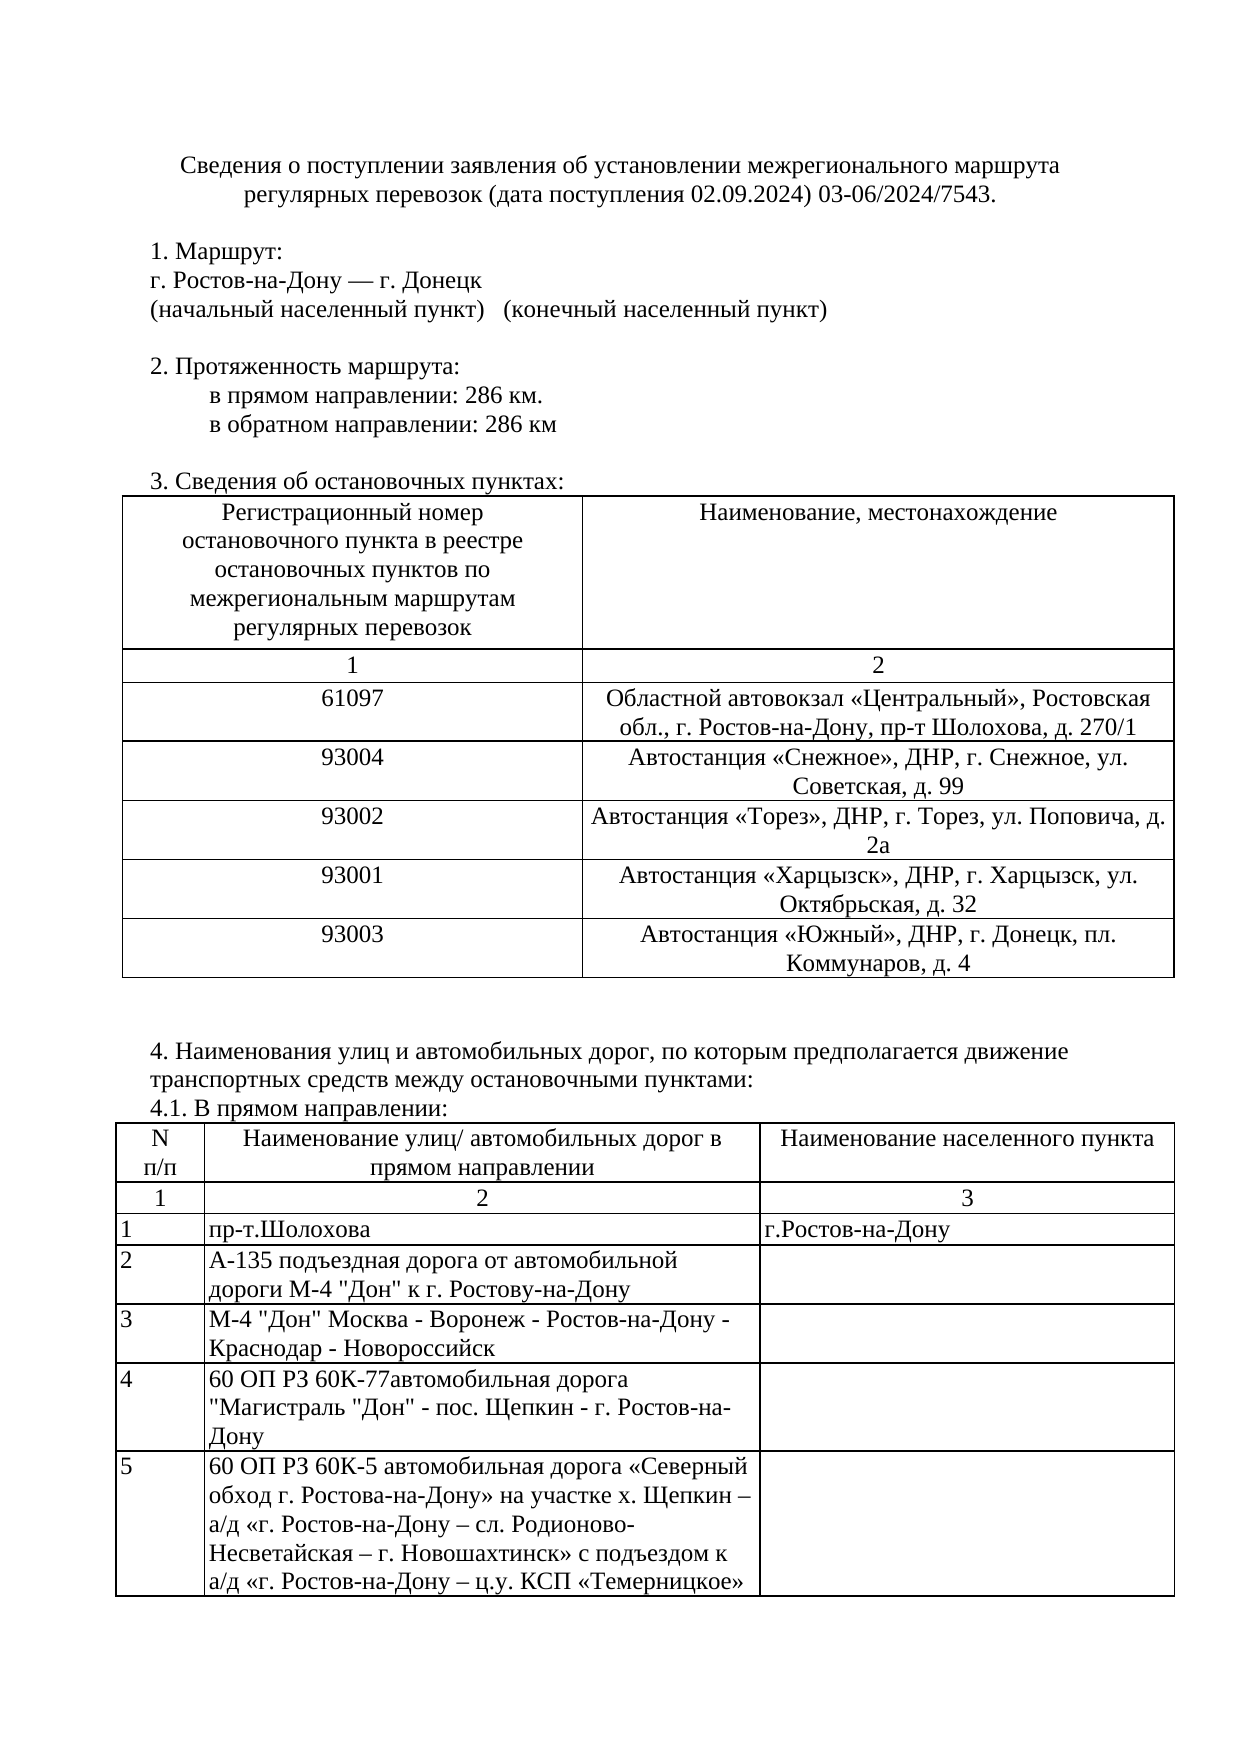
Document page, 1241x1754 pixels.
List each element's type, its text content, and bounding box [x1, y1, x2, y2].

table_cell 93001 [123, 860, 582, 918]
table_cell 1 [117, 1214, 204, 1244]
table_cell 2 [583, 650, 1173, 681]
table_cell [761, 1305, 1174, 1362]
table_cell 5 [117, 1452, 204, 1595]
table_cell [761, 1452, 1174, 1595]
text в обратном направлении: 286 км [150, 409, 1090, 437]
table_cell 61097 [123, 683, 582, 740]
table_cell [761, 1364, 1174, 1450]
table_header N п/п [117, 1124, 204, 1181]
table_cell 60 ОП РЗ 60К-5 автомобильная дорога «Северный обход г. Ростова-на-Дону» на участке х. Щепкин – а/д «г. Ростов-на-Дону – сл. Родионово-Несветайская – г. Новошахтинск» с подъездом к а/д «г. Ростов-на-Дону – ц.у. КСП «Темерницкое» [205, 1452, 759, 1595]
table_cell 2 [205, 1183, 759, 1212]
table_cell Областной автовокзал «Центральный», Ростовская обл., г. Ростов-на-Дону, пр-т Шолохова, д. 270/1 [583, 683, 1173, 740]
table_cell 93003 [123, 919, 582, 977]
table_cell пр-т.Шолохова [205, 1214, 759, 1244]
text 4.1. В прямом направлении: [150, 1093, 1090, 1122]
table_cell 93002 [123, 801, 582, 858]
table_cell М-4 "Дон" Москва - Воронеж - Ростов-на-Дону - Краснодар - Новороссийск [205, 1305, 759, 1362]
text 2. Протяженность маршрута: [150, 351, 1090, 380]
table_cell 1 [123, 650, 582, 681]
table_cell А-135 подъездная дорога от автомобильной дороги М-4 "Дон" к г. Ростову-на-Дону [205, 1246, 759, 1303]
table_cell Автостанция «Южный», ДНР, г. Донецк, пл. Коммунаров, д. 4 [583, 919, 1173, 977]
table_cell 4 [117, 1364, 204, 1450]
text 1. Маршрут: [150, 236, 1090, 265]
table_header Наименование улиц/ автомобильных дорог в прямом направлении [205, 1124, 759, 1181]
table_cell 3 [117, 1305, 204, 1362]
table_cell г.Ростов-на-Дону [761, 1214, 1174, 1244]
table_cell 93004 [123, 742, 582, 799]
text (начальный населенный пункт) (конечный населенный пункт) [150, 294, 1090, 322]
table_header Регистрационный номер остановочного пункта в реестре остановочных пунктов по межрегиональным маршрутам регулярных перевозок [123, 497, 582, 648]
text 4. Наименования улиц и автомобильных дорог, по которым предполагается движение транспортных средств между остановочными пунктами: [150, 1036, 1090, 1093]
table_cell Автостанция «Торез», ДНР, г. Торез, ул. Поповича, д. 2а [583, 801, 1173, 858]
text 3. Сведения об остановочных пунктах: [150, 466, 1090, 495]
table_cell 3 [761, 1183, 1174, 1212]
table_cell 60 ОП РЗ 60К-77автомобильная дорога "Магистраль "Дон" - пос. Щепкин - г. Ростов-на-Дону [205, 1364, 759, 1450]
table_cell Автостанция «Харцызск», ДНР, г. Харцызск, ул. Октябрьская, д. 32 [583, 860, 1173, 918]
table_header Наименование, местонахождение [583, 497, 1173, 648]
table_cell [761, 1246, 1174, 1303]
table_header Наименование населенного пункта [761, 1124, 1174, 1181]
table_cell 1 [117, 1183, 204, 1212]
table_cell Автостанция «Снежное», ДНР, г. Снежное, ул. Советская, д. 99 [583, 742, 1173, 799]
text Сведения о поступлении заявления об установлении межрегионального маршрута регулярных перевозок (дата поступления 02.09.2024) 03-06/2024/7543. [150, 150, 1090, 207]
table_cell 2 [117, 1246, 204, 1303]
text г. Ростов-на-Дону — г. Донецк [150, 265, 1090, 294]
text в прямом направлении: 286 км. [150, 380, 1090, 409]
